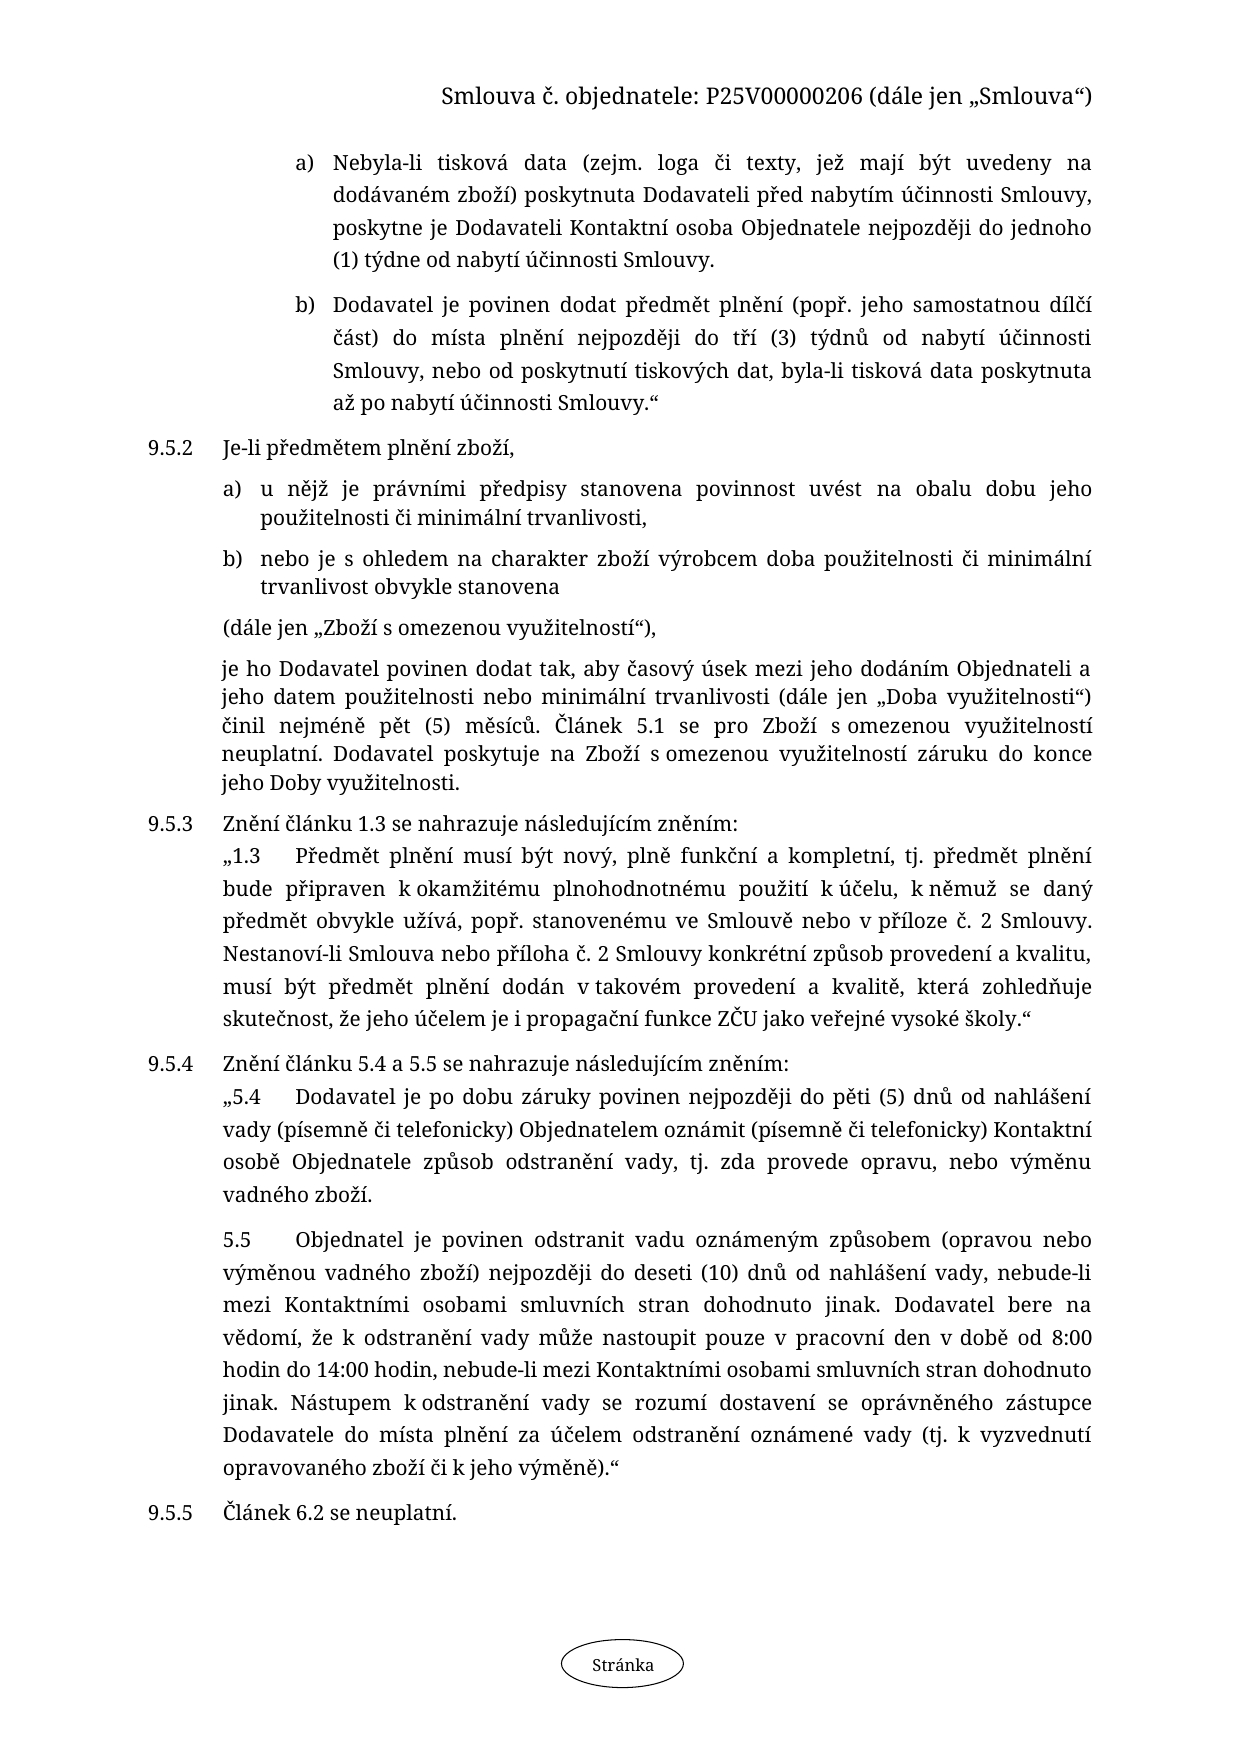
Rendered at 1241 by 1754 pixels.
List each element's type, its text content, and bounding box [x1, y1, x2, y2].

list u nějž je právními předpisy stanovena povinnost uvést na obalu dobu jeho použitelnosti či minimální trvanlivosti, [223, 474, 1093, 531]
list „1.3 Předmět plnění musí být nový, plně funkční a kompletní, tj. předmět plnění bude připraven k okamžitému plnohodnotnému použití k účelu, k němuž se daný předmět obvykle užívá, popř. stanovenému ve Smlouvě nebo v příloze č. 2 Smlouvy. Nestanoví-li Smlouva nebo příloha č. 2 Smlouvy konkrétní způsob provedení a kvalitu, musí být předmět plnění dodán v takovém provedení a kvalitě, která zohledňuje skutečnost, že jeho účelem je i propagační funkce ZČU jako veřejné vysoké školy.“ [223, 841, 1093, 1033]
text je ho Dodavatel povinen dodat tak, aby časový úsek mezi jeho dodáním Objednateli a jeho datem použitelnosti nebo minimální trvanlivosti (dále jen „Doba využitelnosti“) činil nejméně pět (5) měsíců. Článek 5.1 se pro Zboží s omezenou využitelností neuplatní. Dodavatel poskytuje na Zboží s omezenou využitelností záruku do konce jeho Doby využitelnosti. [221, 654, 1093, 796]
list Znění článku 5.4 a 5.5 se nahrazuje následujícím zněním: [148, 1049, 1093, 1078]
list „5.4 Dodavatel je po dobu záruky povinen nejpozději do pěti (5) dnů od nahlášení vady (písemně či telefonicky) Objednatelem oznámit (písemně či telefonicky) Kontaktní osobě Objednatele způsob odstranění vady, tj. zda provede opravu, nebo výměnu vadného zboží. [223, 1082, 1093, 1208]
list nebo je s ohledem na charakter zboží výrobcem doba použitelnosti či minimální trvanlivost obvykle stanovena [223, 544, 1093, 601]
list Článek 6.2 se neuplatní. [148, 1498, 1093, 1527]
list Dodavatel je povinen dodat předmět plnění (popř. jeho samostatnou dílčí část) do místa plnění nejpozději do tří (3) týdnů od nabytí účinnosti Smlouvy, nebo od poskytnutí tiskových dat, byla-li tisková data poskytnuta až po nabytí účinnosti Smlouvy.“ [295, 291, 1093, 417]
list Znění článku 1.3 se nahrazuje následujícím zněním: [148, 809, 1093, 837]
list 5.5 Objednatel je povinen odstranit vadu oznámeným způsobem (opravou nebo výměnou vadného zboží) nejpozději do deseti (10) dnů od nahlášení vady, nebude-li mezi Kontaktními osobami smluvních stran dohodnuto jinak. Dodavatel bere na vědomí, že k odstranění vady může nastoupit pouze v pracovní den v době od 8:00 hodin do 14:00 hodin, nebude-li mezi Kontaktními osobami smluvních stran dohodnuto jinak. Nástupem k odstranění vady se rozumí dostavení se oprávněného zástupce Dodavatele do místa plnění za účelem odstranění oznámené vady (tj. k vyzvednutí opravovaného zboží či k jeho výměně).“ [223, 1225, 1093, 1482]
list Nebyla-li tisková data (zejm. loga či texty, jež mají být uvedeny na dodávaném zboží) poskytnuta Dodavateli před nabytím účinnosti Smlouvy, poskytne je Dodavateli Kontaktní osoba Objednatele nejpozději do jednoho (1) týdne od nabytí účinnosti Smlouvy. [295, 148, 1093, 274]
text (dále jen „Zboží s omezenou využitelností“), [223, 613, 1093, 642]
list Je-li předmětem plnění zboží, [148, 433, 1093, 462]
